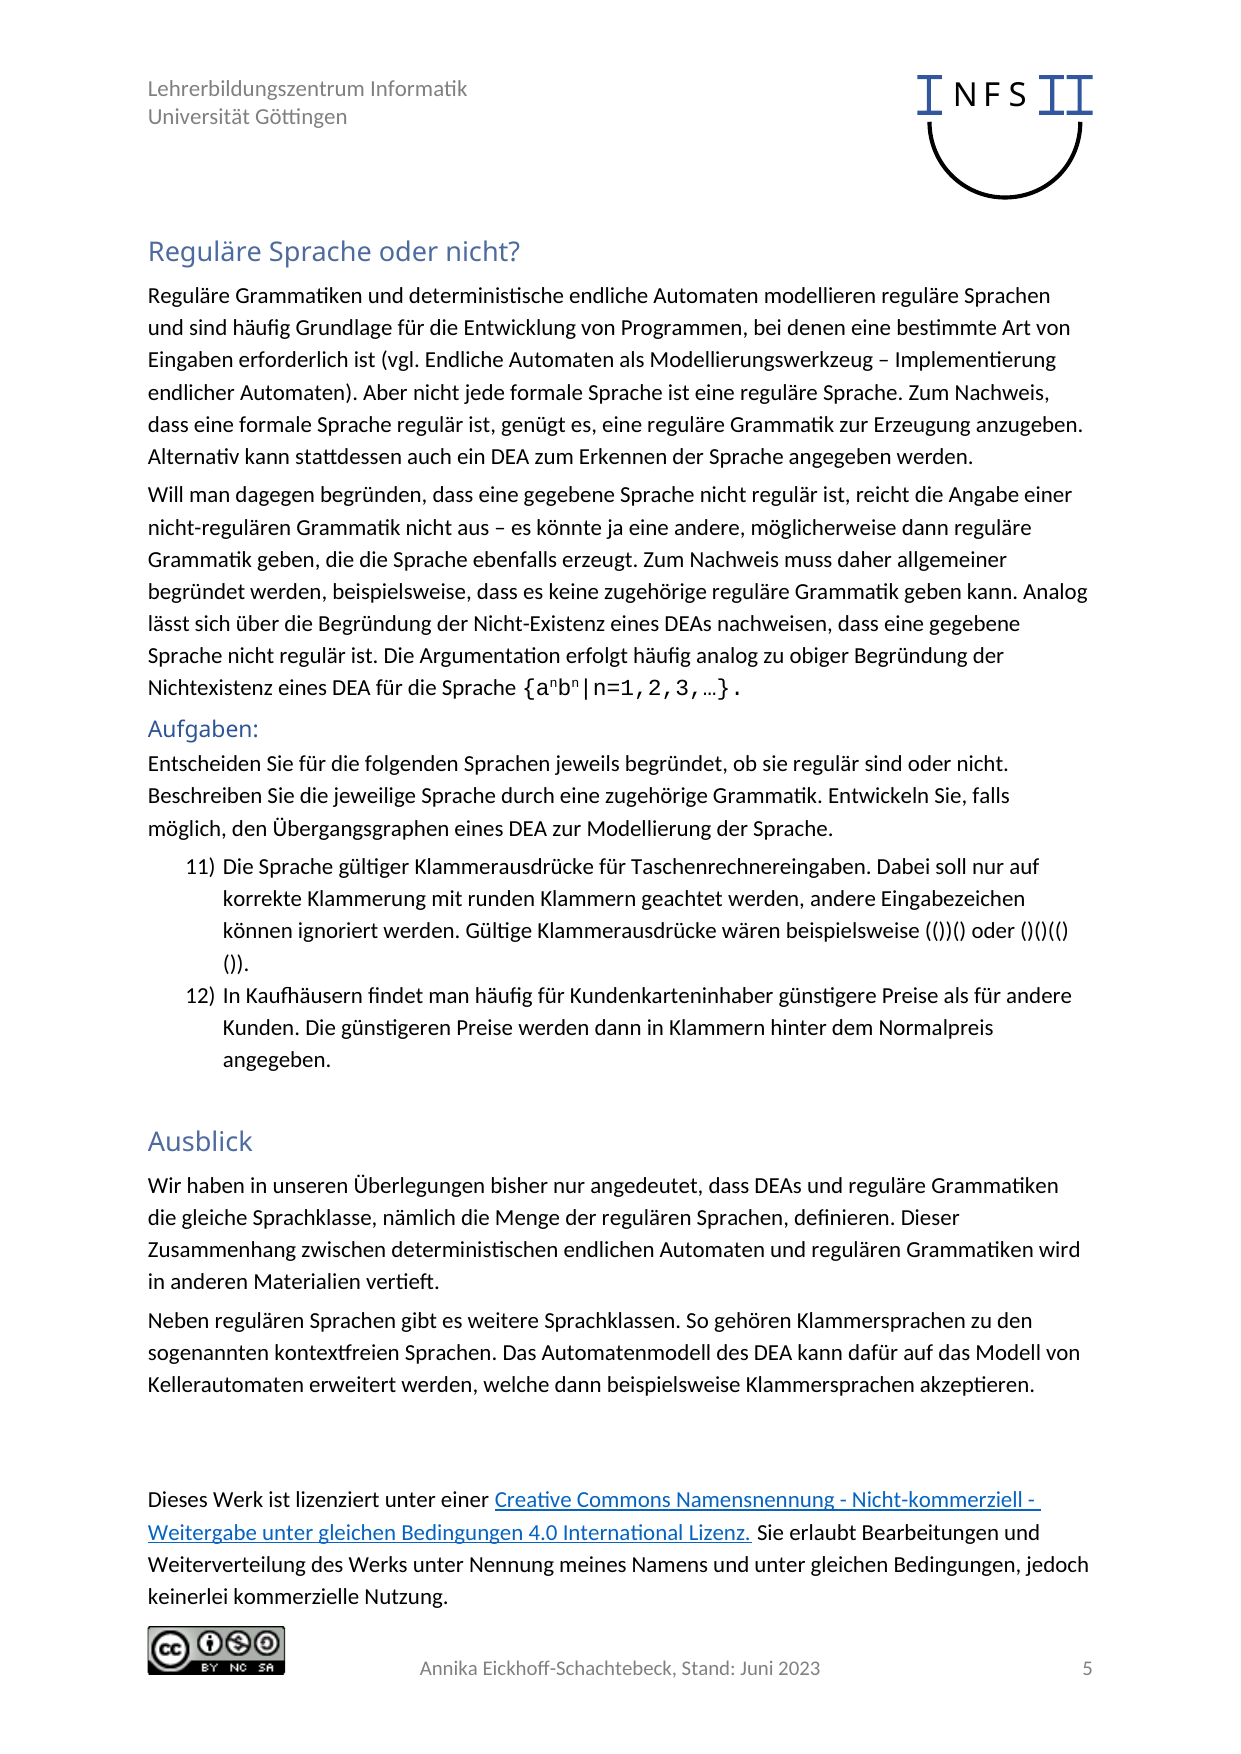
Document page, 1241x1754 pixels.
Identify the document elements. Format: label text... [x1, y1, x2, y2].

picture [147, 1626, 286, 1675]
list In Kaufhäusern findet man häufig für Kundenkarteninhaber günstigere Preise als für andere Kunden. Die günstigeren Preise werden dann in Klammern hinter dem Normalpreis angegeben. [185, 981, 1093, 1073]
text Neben regulären Sprachen gibt es weitere Sprachklassen. So gehören Klammersprachen zu den sogenannten kontextfreien Sprachen. Das Automatenmodell des DEA kann dafür auf das Modell von Kellerautomaten erweitert werden, welche dann beispielsweise Klammersprachen akzeptieren. [148, 1306, 1093, 1398]
list Die Sprache gültiger Klammerausdrücke für Taschenrechnereingaben. Dabei soll nur auf korrekte Klammerung mit runden Klammern geachtet werden, andere Eingabezeichen können ignoriert werden. Gültige Klammerausdrücke wären beispielsweise (())() oder ()()(()()). [185, 852, 1093, 977]
subtitle Ausblick [148, 1122, 1093, 1159]
subtitle Aufgaben: [148, 713, 1093, 744]
subtitle Reguläre Sprache oder nicht? [148, 232, 1093, 269]
text Wir haben in unseren Überlegungen bisher nur angedeutet, dass DEAs und reguläre Grammatiken die gleiche Sprachklasse, nämlich die Menge der regulären Sprachen, definieren. Dieser Zusammenhang zwischen deterministischen endlichen Automaten und regulären Grammatiken wird in anderen Materialien vertieft. [148, 1171, 1093, 1295]
text Entscheiden Sie für die folgenden Sprachen jeweils begründet, ob sie regulär sind oder nicht. Beschreiben Sie die jeweilige Sprache durch eine zugehörige Grammatik. Entwickeln Sie, falls möglich, den Übergangsgraphen eines DEA zur Modellierung der Sprache. [148, 749, 1093, 842]
text Dieses Werk ist lizenziert unter einer Creative Commons Namensnennung - Nicht-kommerziell - Weitergabe unter gleichen Bedingungen 4.0 International Lizenz. Sie erlaubt Bearbeitungen und Weiterverteilung des Werks unter Nennung meines Namens und unter gleichen Bedingungen, jedoch keinerlei kommerzielle Nutzung. [148, 1485, 1093, 1610]
text Reguläre Grammatiken und deterministische endliche Automaten modellieren reguläre Sprachen und sind häufig Grundlage für die Entwicklung von Programmen, bei denen eine bestimmte Art von Eingaben erforderlich ist (vgl. Endliche Automaten als Modellierungswerkzeug – Implementierung endlicher Automaten). Aber nicht jede formale Sprache ist eine reguläre Sprache. Zum Nachweis, dass eine formale Sprache regulär ist, genügt es, eine reguläre Grammatik zur Erzeugung anzugeben. Alternativ kann stattdessen auch ein DEA zum Erkennen der Sprache angegeben werden. [148, 281, 1093, 470]
text Will man dagegen begründen, dass eine gegebene Sprache nicht regulär ist, reicht die Angabe einer nicht-regulären Grammatik nicht aus – es könnte ja eine andere, möglicherweise dann reguläre Grammatik geben, die die Sprache ebenfalls erzeugt. Zum Nachweis muss daher allgemeiner begründet werden, beispielsweise, dass es keine zugehörige reguläre Grammatik geben kann. Analog lässt sich über die Begründung der Nicht-Existenz eines DEAs nachweisen, dass eine gegebene Sprache nicht regulär ist. Die Argumentation erfolgt häufig analog zu obiger Begründung der Nichtexistenz eines DEA für die Sprache {anbn|n=1,2,3,…}. [148, 480, 1093, 703]
